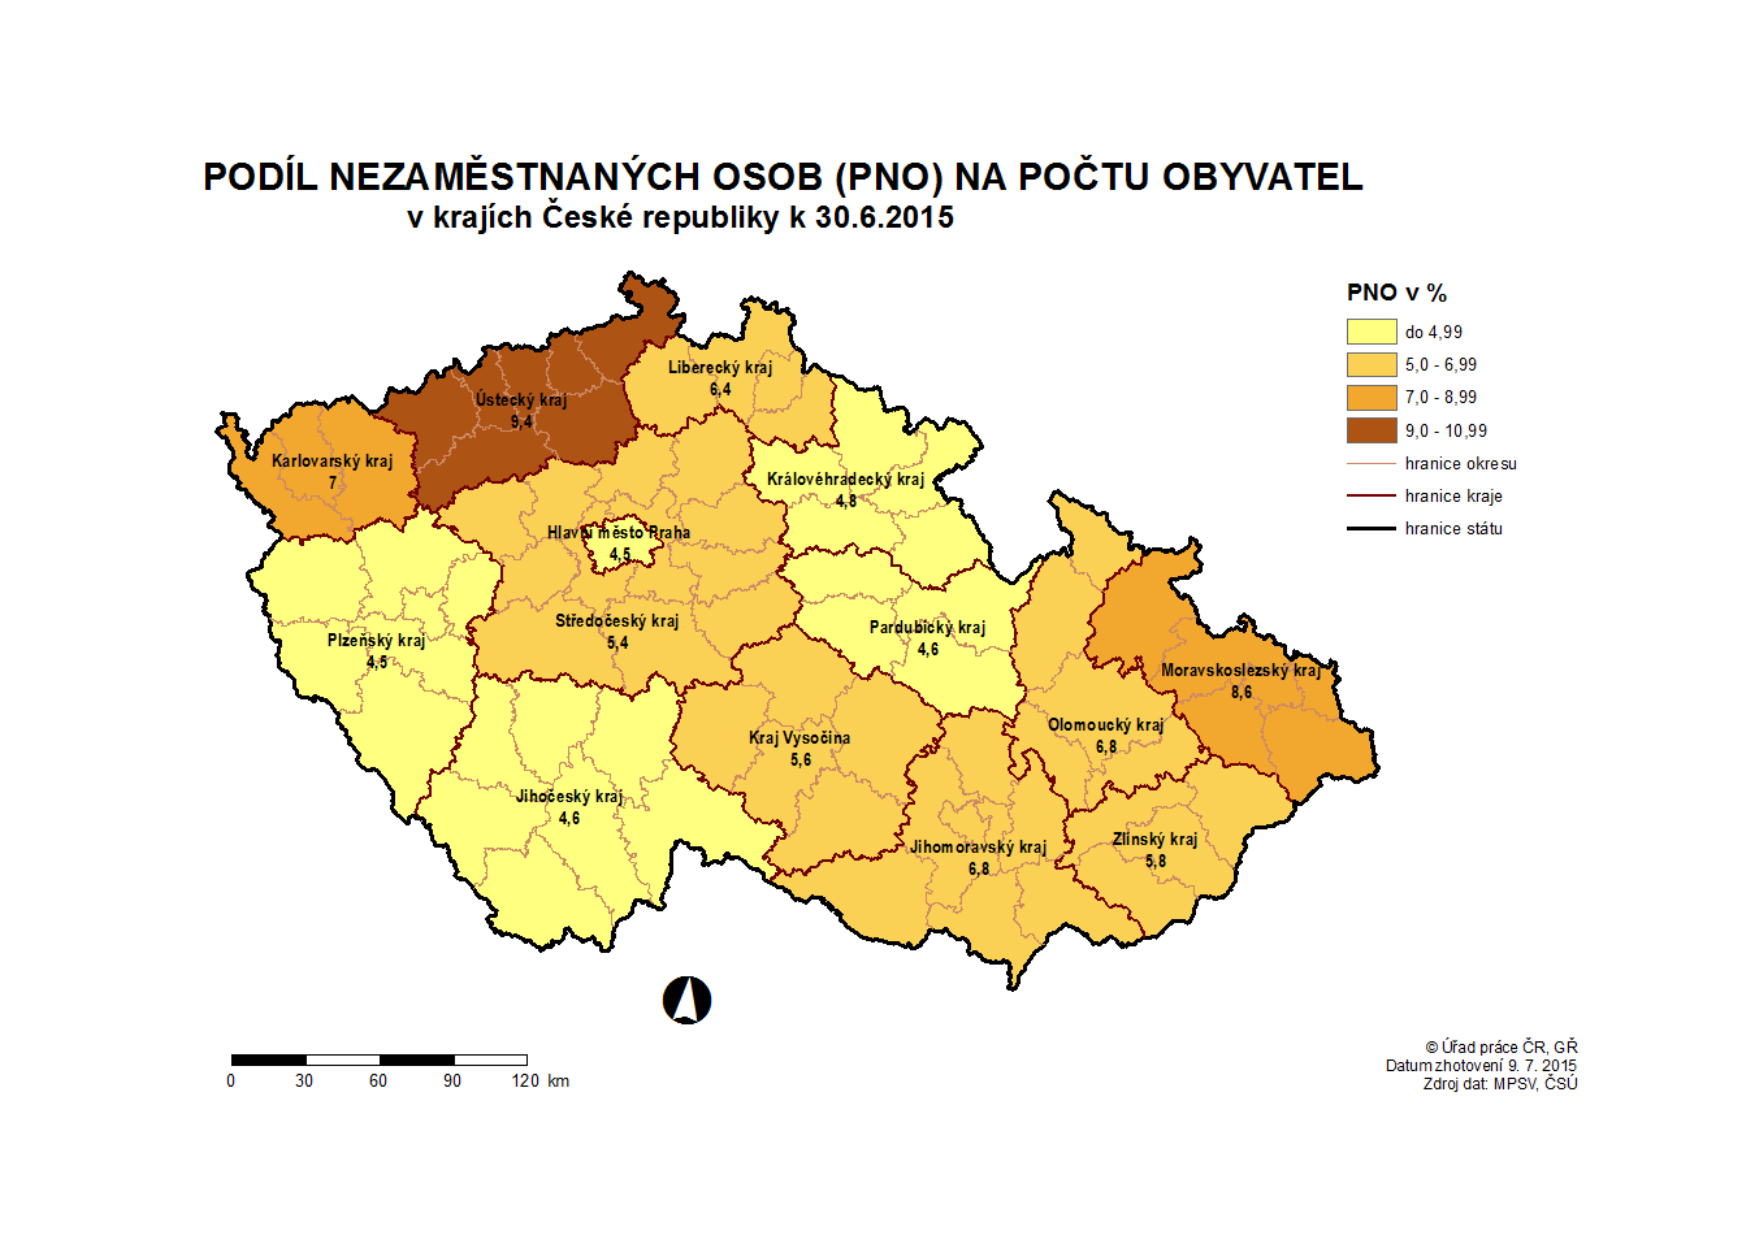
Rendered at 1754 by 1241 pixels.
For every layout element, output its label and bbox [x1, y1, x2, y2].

picture [147, 103, 1607, 1135]
